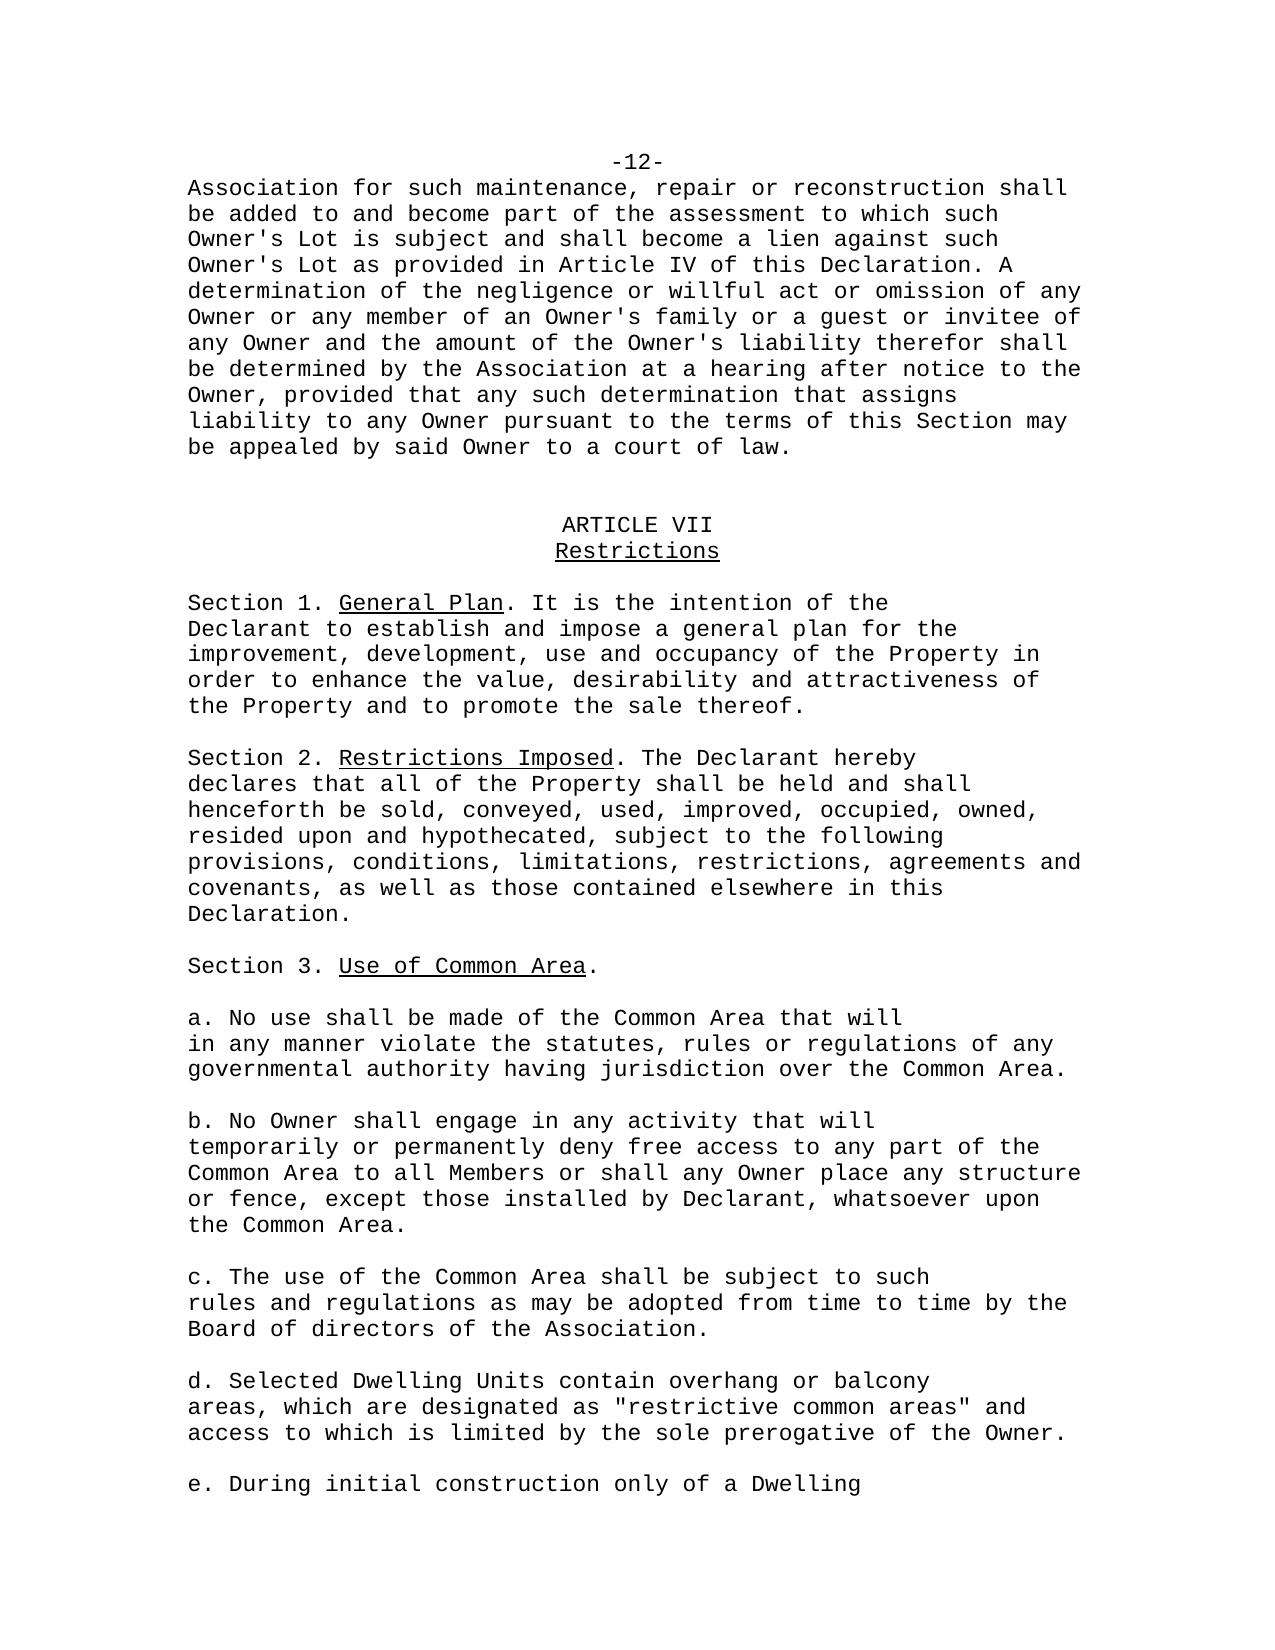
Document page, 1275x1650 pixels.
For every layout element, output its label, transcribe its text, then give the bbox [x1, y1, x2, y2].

text Common Area to all Members or shall any Owner place any structure [187, 1162, 1087, 1187]
text improvement, development, use and occupancy of the Property in [187, 643, 1087, 669]
text -12- [187, 150, 1087, 176]
text a. No use shall be made of the Common Area that will [187, 1006, 1087, 1032]
text ARTICLE VII [187, 513, 1087, 539]
text Owner's Lot is subject and shall become a lien against such [187, 228, 1087, 254]
text be appealed by said Owner to a court of law. [187, 435, 1087, 461]
text c. The use of the Common Area shall be subject to such [187, 1265, 1087, 1291]
text the Common Area. [187, 1213, 1087, 1239]
text Board of directors of the Association. [187, 1317, 1087, 1343]
text Owner, provided that any such determination that assigns [187, 383, 1087, 409]
text Section 2. Restrictions Imposed. The Declarant hereby [187, 747, 1087, 772]
text liability to any Owner pursuant to the terms of this Section may [187, 409, 1087, 435]
text Section 1. General Plan. It is the intention of the [187, 591, 1087, 617]
text Declaration. [187, 902, 1087, 928]
text order to enhance the value, desirability and attractiveness of [187, 669, 1087, 695]
text declares that all of the Property shall be held and shall [187, 772, 1087, 798]
text covenants, as well as those contained elsewhere in this [187, 876, 1087, 902]
text the Property and to promote the sale thereof. [187, 695, 1087, 721]
text provisions, conditions, limitations, restrictions, agreements and [187, 850, 1087, 876]
text or fence, except those installed by Declarant, whatsoever upon [187, 1187, 1087, 1213]
text be determined by the Association at a hearing after notice to the [187, 357, 1087, 383]
text areas, which are designated as "restrictive common areas" and [187, 1395, 1087, 1421]
text d. Selected Dwelling Units contain overhang or balcony [187, 1369, 1087, 1395]
text in any manner violate the statutes, rules or regulations of any [187, 1032, 1087, 1058]
text rules and regulations as may be adopted from time to time by the [187, 1291, 1087, 1317]
text Section 3. Use of Common Area. [187, 954, 1087, 980]
text governmental authority having jurisdiction over the Common Area. [187, 1058, 1087, 1084]
text be added to and become part of the assessment to which such [187, 202, 1087, 228]
text b. No Owner shall engage in any activity that will [187, 1110, 1087, 1136]
text henceforth be sold, conveyed, used, improved, occupied, owned, [187, 798, 1087, 824]
text Owner's Lot as provided in Article IV of this Declaration. A [187, 254, 1087, 280]
text temporarily or permanently deny free access to any part of the [187, 1136, 1087, 1162]
text Declarant to establish and impose a general plan for the [187, 617, 1087, 643]
text Restrictions [187, 539, 1087, 565]
text Owner or any member of an Owner's family or a guest or invitee of [187, 306, 1087, 332]
text any Owner and the amount of the Owner's liability therefor shall [187, 332, 1087, 357]
text determination of the negligence or willful act or omission of any [187, 280, 1087, 306]
text Association for such maintenance, repair or reconstruction shall [187, 176, 1087, 202]
text access to which is limited by the sole prerogative of the Owner. [187, 1421, 1087, 1447]
text resided upon and hypothecated, subject to the following [187, 824, 1087, 850]
text e. During initial construction only of a Dwelling [187, 1473, 1087, 1499]
